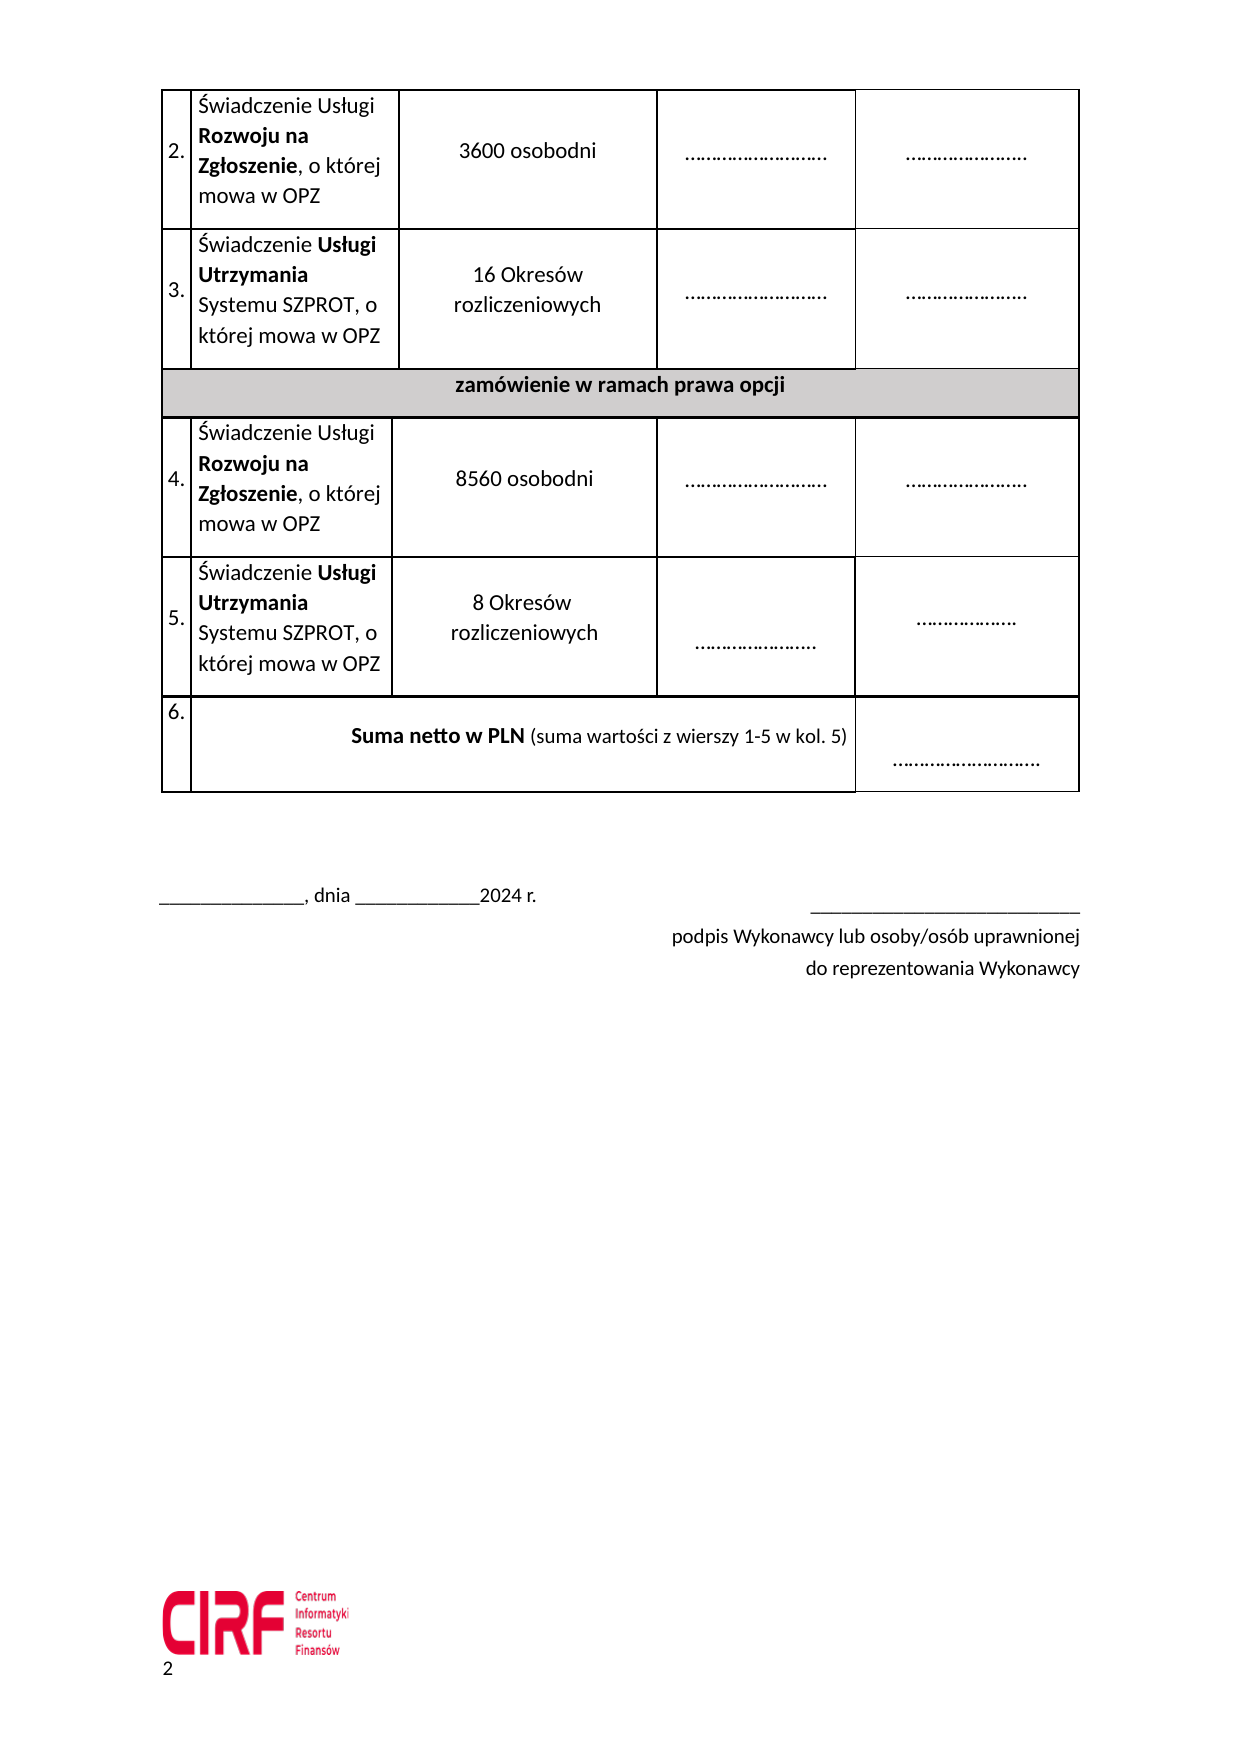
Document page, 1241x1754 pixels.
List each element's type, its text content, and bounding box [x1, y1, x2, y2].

table_cell zamówienie w ramach prawa opcji [163, 369, 1078, 416]
table_cell ……………………… [658, 419, 855, 556]
table_cell ………………….. [856, 419, 1078, 556]
table_header __________________________ podpis Wykonawcy lub osoby/osób uprawnionej do reprezentowania Wykonawcy [620, 857, 1091, 986]
table_cell ………………….. [856, 229, 1078, 368]
table_cell 3600 osobodni [400, 91, 656, 228]
table_cell Świadczenie Usługi Utrzymania Systemu SZPROT, o której mowa w OPZ [192, 230, 398, 368]
table_cell 4. [163, 419, 190, 556]
table_cell 6. [163, 698, 190, 791]
table_cell ……………………… [658, 91, 855, 228]
table_cell Świadczenie Usługi Rozwoju na Zgłoszenie, o której mowa w OPZ [192, 419, 391, 556]
table_cell Świadczenie Usługi Utrzymania Systemu SZPROT, o której mowa w OPZ [192, 558, 391, 695]
table_cell 3. [163, 230, 190, 368]
table_cell ………………….. [658, 558, 854, 695]
table_cell 2. [163, 91, 190, 228]
table_cell 5. [163, 558, 190, 695]
table_header ______________, dnia ____________2024 r. [148, 857, 619, 986]
table_cell ………………….. [856, 90, 1078, 228]
table_cell Świadczenie Usługi Rozwoju na Zgłoszenie, o której mowa w OPZ [192, 91, 398, 228]
table_cell 8560 osobodni [393, 419, 656, 556]
picture [162, 1591, 349, 1655]
table_cell ………………. [856, 557, 1078, 695]
table_cell ………………………. [856, 698, 1078, 791]
table_cell 8 Okresów rozliczeniowych [393, 558, 656, 695]
table_cell 16 Okresów rozliczeniowych [400, 230, 656, 368]
table_cell Suma netto w PLN (suma wartości z wierszy 1-5 w kol. 5) [192, 698, 855, 791]
table_cell ……………………… [658, 230, 855, 368]
